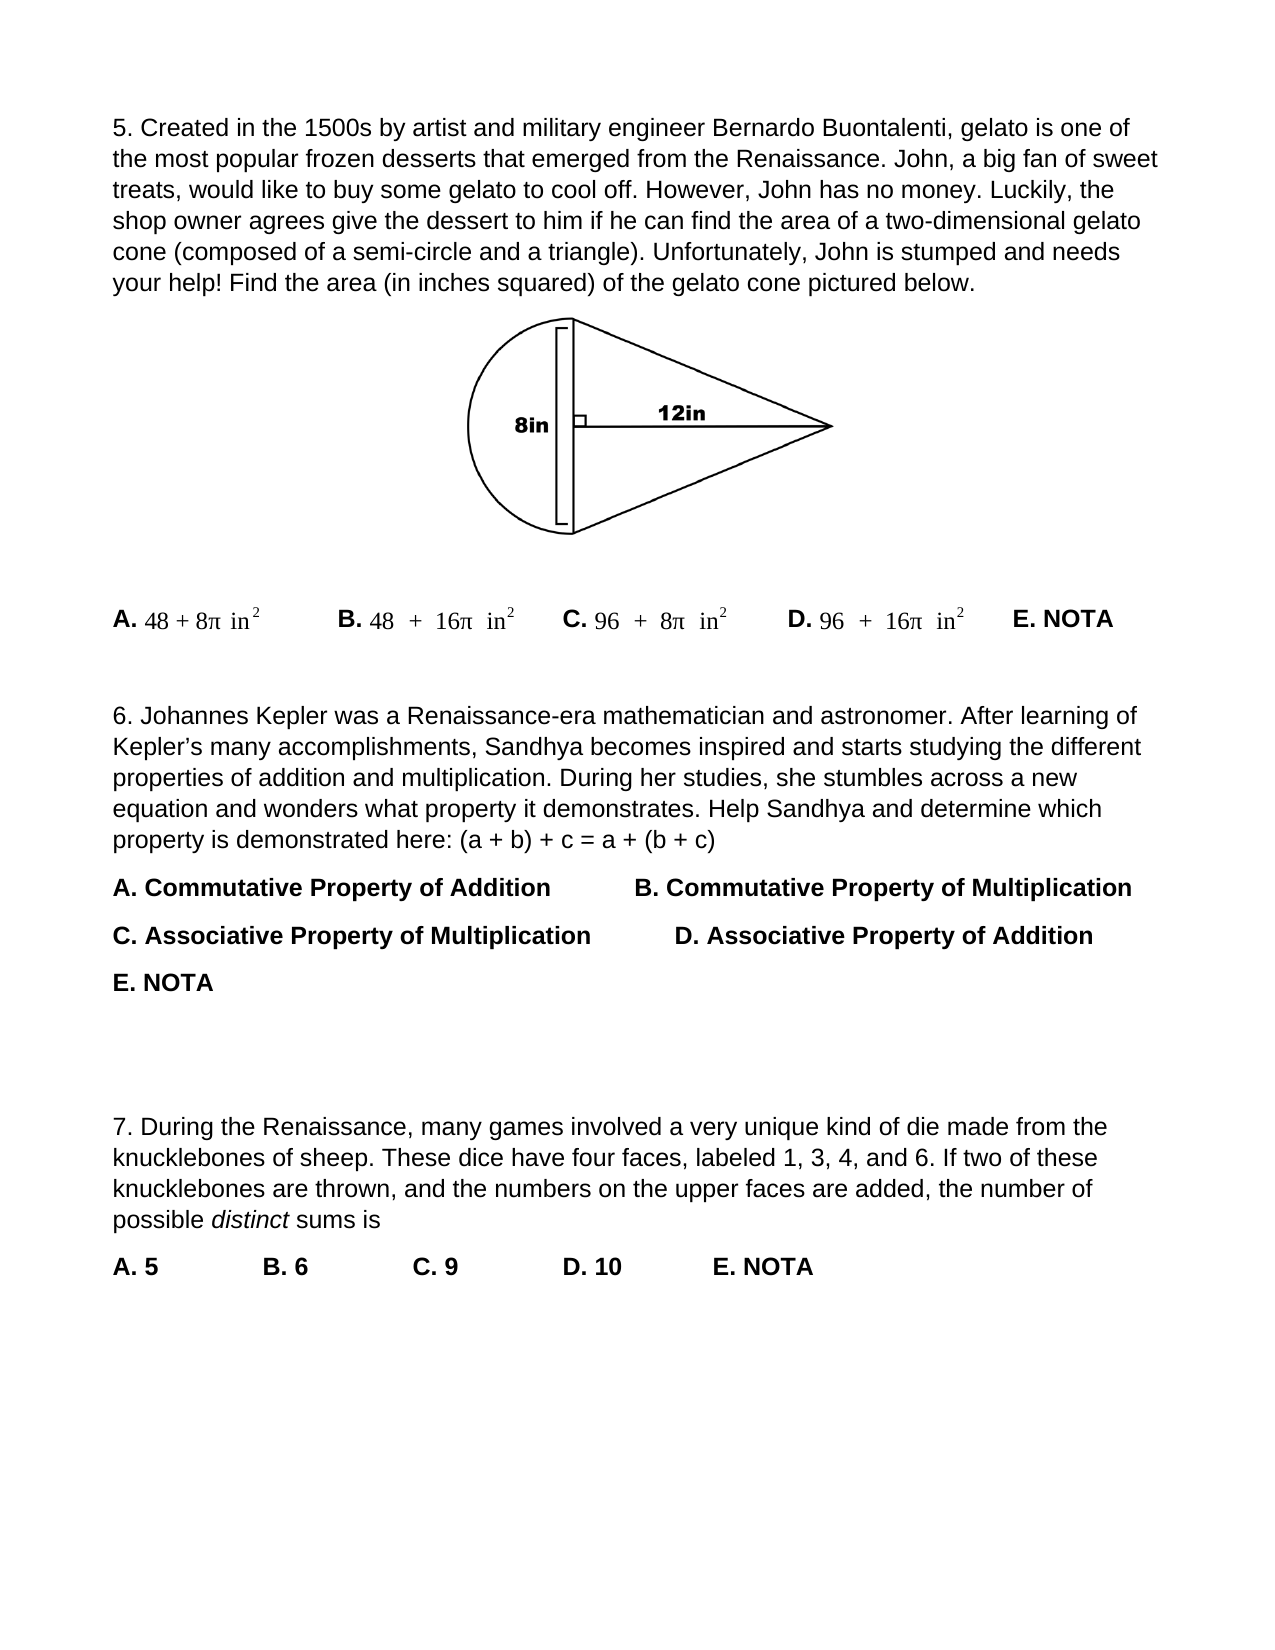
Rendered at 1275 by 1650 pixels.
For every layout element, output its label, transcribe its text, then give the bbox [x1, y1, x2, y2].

picture [436, 315, 839, 537]
text E. NOTA [112, 968, 1162, 997]
text C. Associative Property of Multiplication D. Associative Property of Addition [112, 921, 1162, 949]
text A. Commutative Property of Addition B. Commutative Property of Multiplication [112, 873, 1162, 902]
text A. B. C. D. E. NOTA [112, 603, 1162, 634]
text 7. During the Renaissance, many games involved a very unique kind of die made from the knucklebones of sheep. These dice have four faces, labeled 1, 3, 4, and 6. If two of these knucklebones are thrown, and the numbers on the upper faces are added, the number of possible distinct sums is [112, 1111, 1162, 1233]
text 6. Johannes Kepler was a Renaissance-era mathematician and astronomer. After learning of Kepler’s many accomplishments, Sandhya becomes inspired and starts studying the different properties of addition and multiplication. During her studies, she stumbles across a new equation and wonders what property it demonstrates. Help Sandhya and determine which property is demonstrated here: (a + b) + c = a + (b + c) [112, 701, 1162, 854]
text 5. Created in the 1500s by artist and military engineer Bernardo Buontalenti, gelato is one of the most popular frozen desserts that emerged from the Renaissance. John, a big fan of sweet treats, would like to buy some gelato to cool off. However, John has no money. Luckily, the shop owner agrees give the dessert to him if he can find the area of a two-dimensional gelato cone (composed of a semi-circle and a triangle). Unfortunately, John is stumped and needs your help! Find the area (in inches squared) of the gelato cone pictured below. [112, 112, 1162, 296]
text A. 5 B. 6 C. 9 D. 10 E. NOTA [112, 1252, 1162, 1281]
